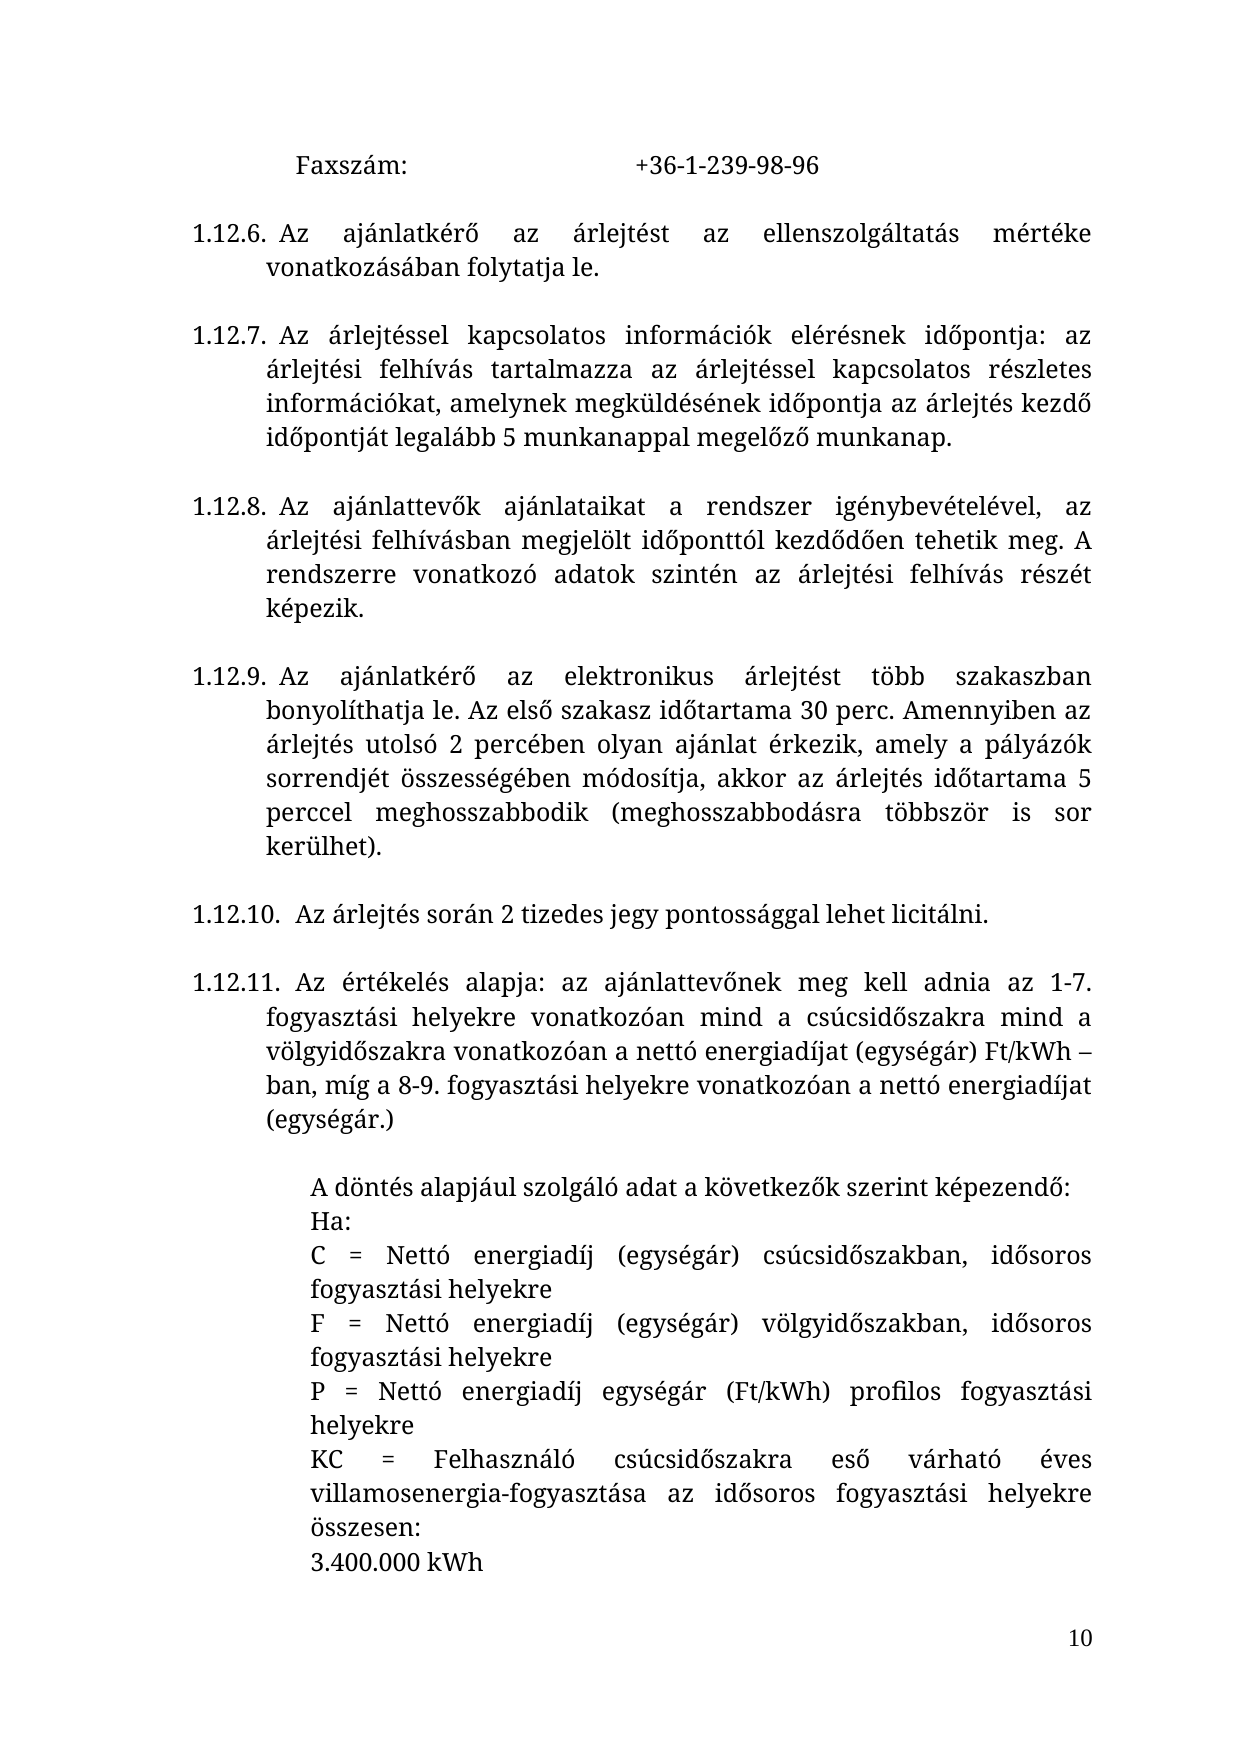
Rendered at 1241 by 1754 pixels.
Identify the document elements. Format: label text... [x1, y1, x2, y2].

list Az ajánlatkérő az árlejtést az ellenszolgáltatás mértéke vonatkozásában folytatja le. [192, 216, 1093, 284]
text Ha: [310, 1203, 1093, 1238]
list Az értékelés alapja: az ajánlattevőnek meg kell adnia az 1-7. fogyasztási helyekre vonatkozóan mind a csúcsidőszakra mind a völgyidőszakra vonatkozóan a nettó energiadíjat (egységár) Ft/kWh –ban, míg a 8-9. fogyasztási helyekre vonatkozóan a nettó energiadíjat (egységár.) [192, 965, 1093, 1135]
table_cell Faxszám: [262, 148, 609, 182]
text KC = Felhasználó csúcsidőszakra eső várható éves villamosenergia-fogyasztása az idősoros fogyasztási helyekre összesen: [310, 1442, 1093, 1544]
text P = Nettó energiadíj egységár (Ft/kWh) profilos fogyasztási helyekre [310, 1374, 1093, 1442]
list Az ajánlattevők ajánlataikat a rendszer igénybevételével, az árlejtési felhívásban megjelölt időponttól kezdődően tehetik meg. A rendszerre vonatkozó adatok szintén az árlejtési felhívás részét képezik. [192, 488, 1093, 624]
text C = Nettó energiadíj (egységár) csúcsidőszakban, idősoros fogyasztási helyekre [310, 1238, 1093, 1306]
list Az árlejtés során 2 tizedes jegy pontossággal lehet licitálni. [192, 897, 1093, 931]
text F = Nettó energiadíj (egységár) völgyidőszakban, idősoros fogyasztási helyekre [310, 1306, 1093, 1374]
text A döntés alapjául szolgáló adat a következők szerint képezendő: [310, 1169, 1093, 1203]
list Az árlejtéssel kapcsolatos információk elérésnek időpontja: az árlejtési felhívás tartalmazza az árlejtéssel kapcsolatos részletes információkat, amelynek megküldésének időpontja az árlejtés kezdő időpontját legalább 5 munkanappal megelőző munkanap. [192, 318, 1093, 454]
list Az ajánlatkérő az elektronikus árlejtést több szakaszban bonyolíthatja le. Az első szakasz időtartama 30 perc. Amennyiben az árlejtés utolsó 2 percében olyan ajánlat érkezik, amely a pályázók sorrendjét összességében módosítja, akkor az árlejtés időtartama 5 perccel meghosszabbodik (meghosszabbodásra többször is sor kerülhet). [192, 658, 1093, 863]
table_cell +36-1-239-98-96 [609, 148, 1030, 182]
text 3.400.000 kWh [310, 1544, 1093, 1578]
